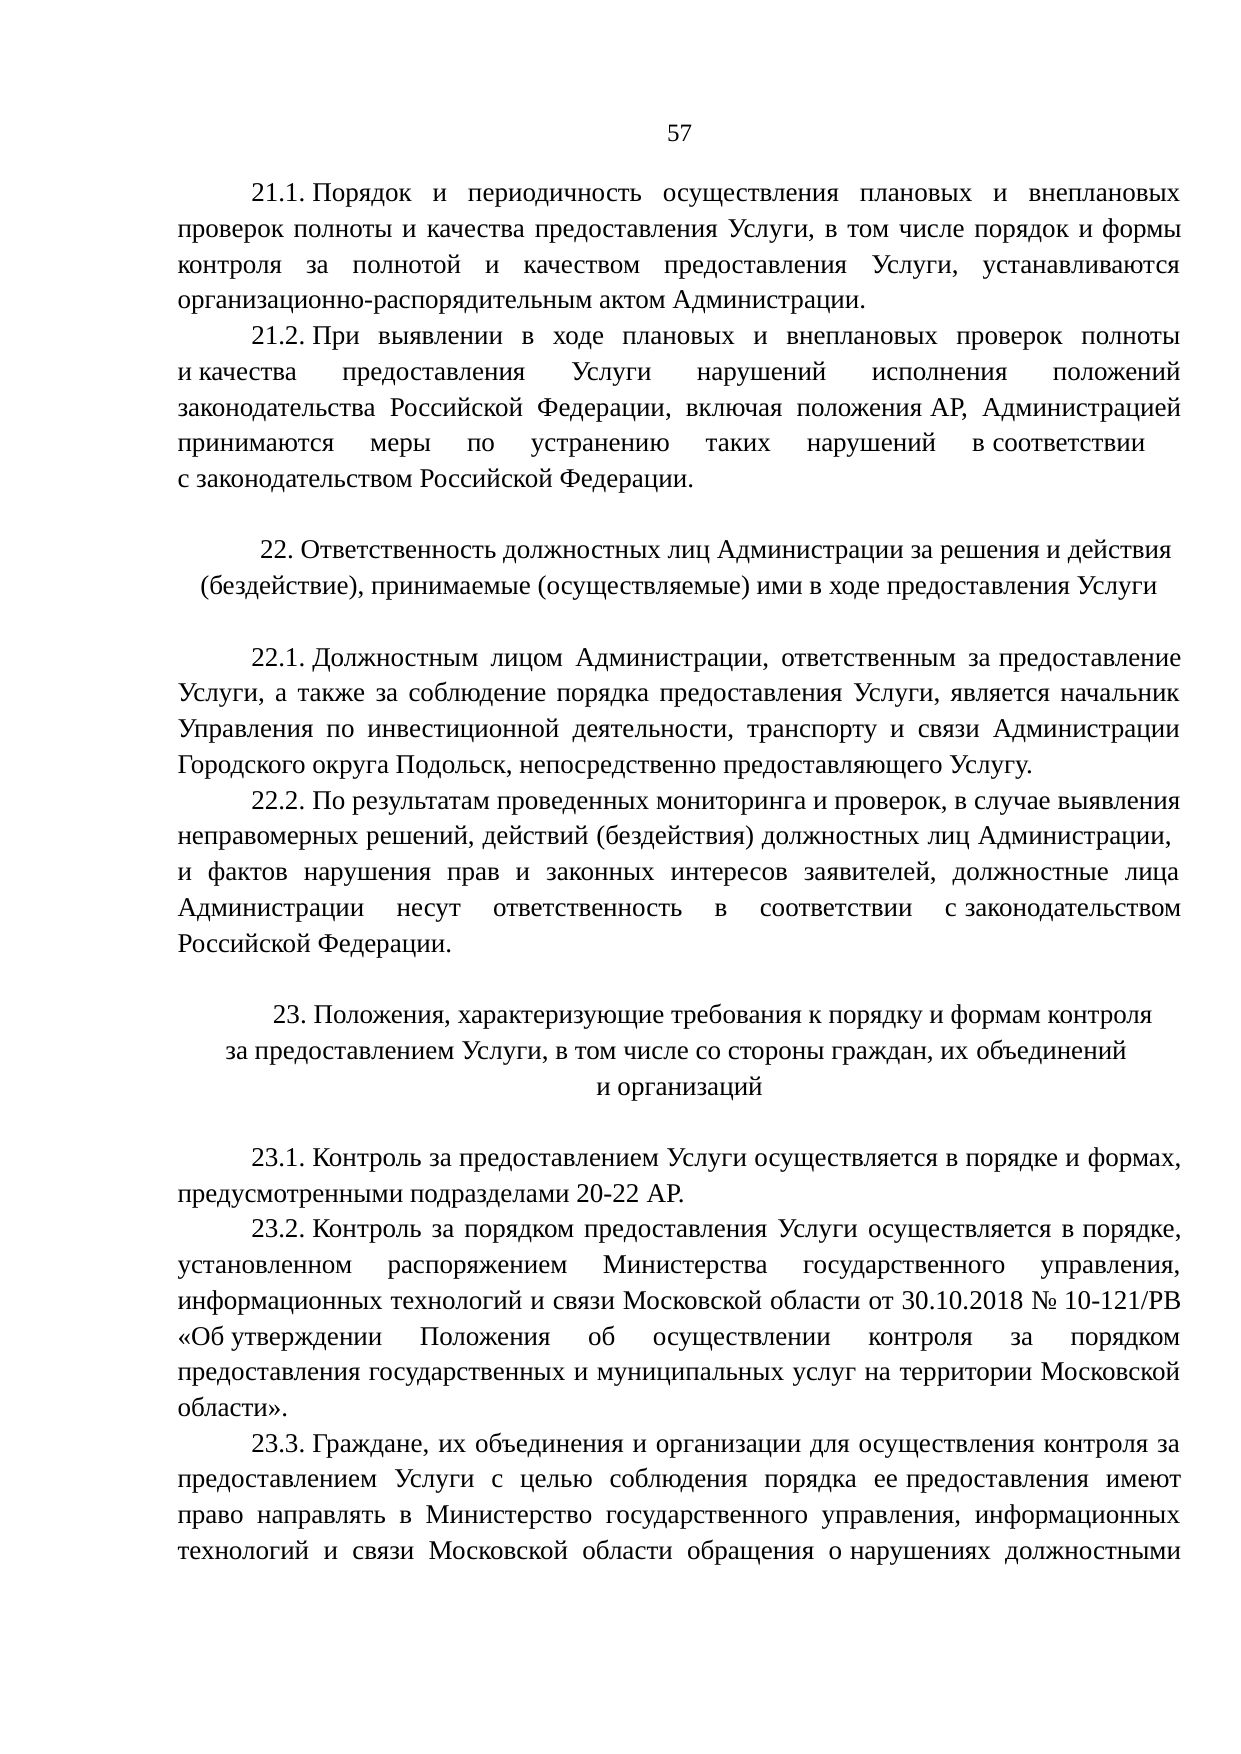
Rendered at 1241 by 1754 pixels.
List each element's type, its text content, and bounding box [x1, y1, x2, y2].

text 21.2. При выявлении в ходе плановых и внеплановых проверок полноты и качества предоставления Услуги нарушений исполнения положений законодательства Российской Федерации, включая положения АР, Администрацией принимаются меры по устранению таких нарушений в соответствии с законодательством Российской Федерации. [177, 319, 1181, 493]
text 22.2. По результатам проведенных мониторинга и проверок, в случае выявления неправомерных решений, действий (бездействия) должностных лиц Администрации, и фактов нарушения прав и законных интересов заявителей, должностные лица Администрации несут ответственность в соответствии с законодательством Российской Федерации. [177, 784, 1181, 958]
text 23.2. Контроль за порядком предоставления Услуги осуществляется в порядке, установленном распоряжением Министерства государственного управления, информационных технологий и связи Московской области от 30.10.2018 № 10-121/РВ «Об утверждении Положения об осуществлении контроля за порядком предоставления государственных и муниципальных услуг на территории Московской области». [177, 1212, 1181, 1422]
text 21.1. Порядок и периодичность осуществления плановых и внеплановых проверок полноты и качества предоставления Услуги, в том числе порядок и формы контроля за полнотой и качеством предоставления Услуги, устанавливаются организационно-распорядительным актом Администрации. [177, 176, 1181, 315]
subtitle 22. Ответственность должностных лиц Администрации за решения и действия (бездействие), принимаемые (осуществляемые) ими в ходе предоставления Услуги [177, 534, 1181, 601]
subtitle 23. Положения, характеризующие требования к порядку и формам контроля за предоставлением Услуги, в том числе со стороны граждан, их объединений и организаций [177, 998, 1181, 1101]
text 23.1. Контроль за предоставлением Услуги осуществляется в порядке и формах, предусмотренными подразделами 20-22 АР. [177, 1141, 1181, 1208]
text 22.1. Должностным лицом Администрации, ответственным за предоставление Услуги, а также за соблюдение порядка предоставления Услуги, является начальник Управления по инвестиционной деятельности, транспорту и связи Администрации Городского округа Подольск, непосредственно предоставляющего Услугу. [177, 641, 1181, 779]
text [177, 1427, 1181, 1565]
